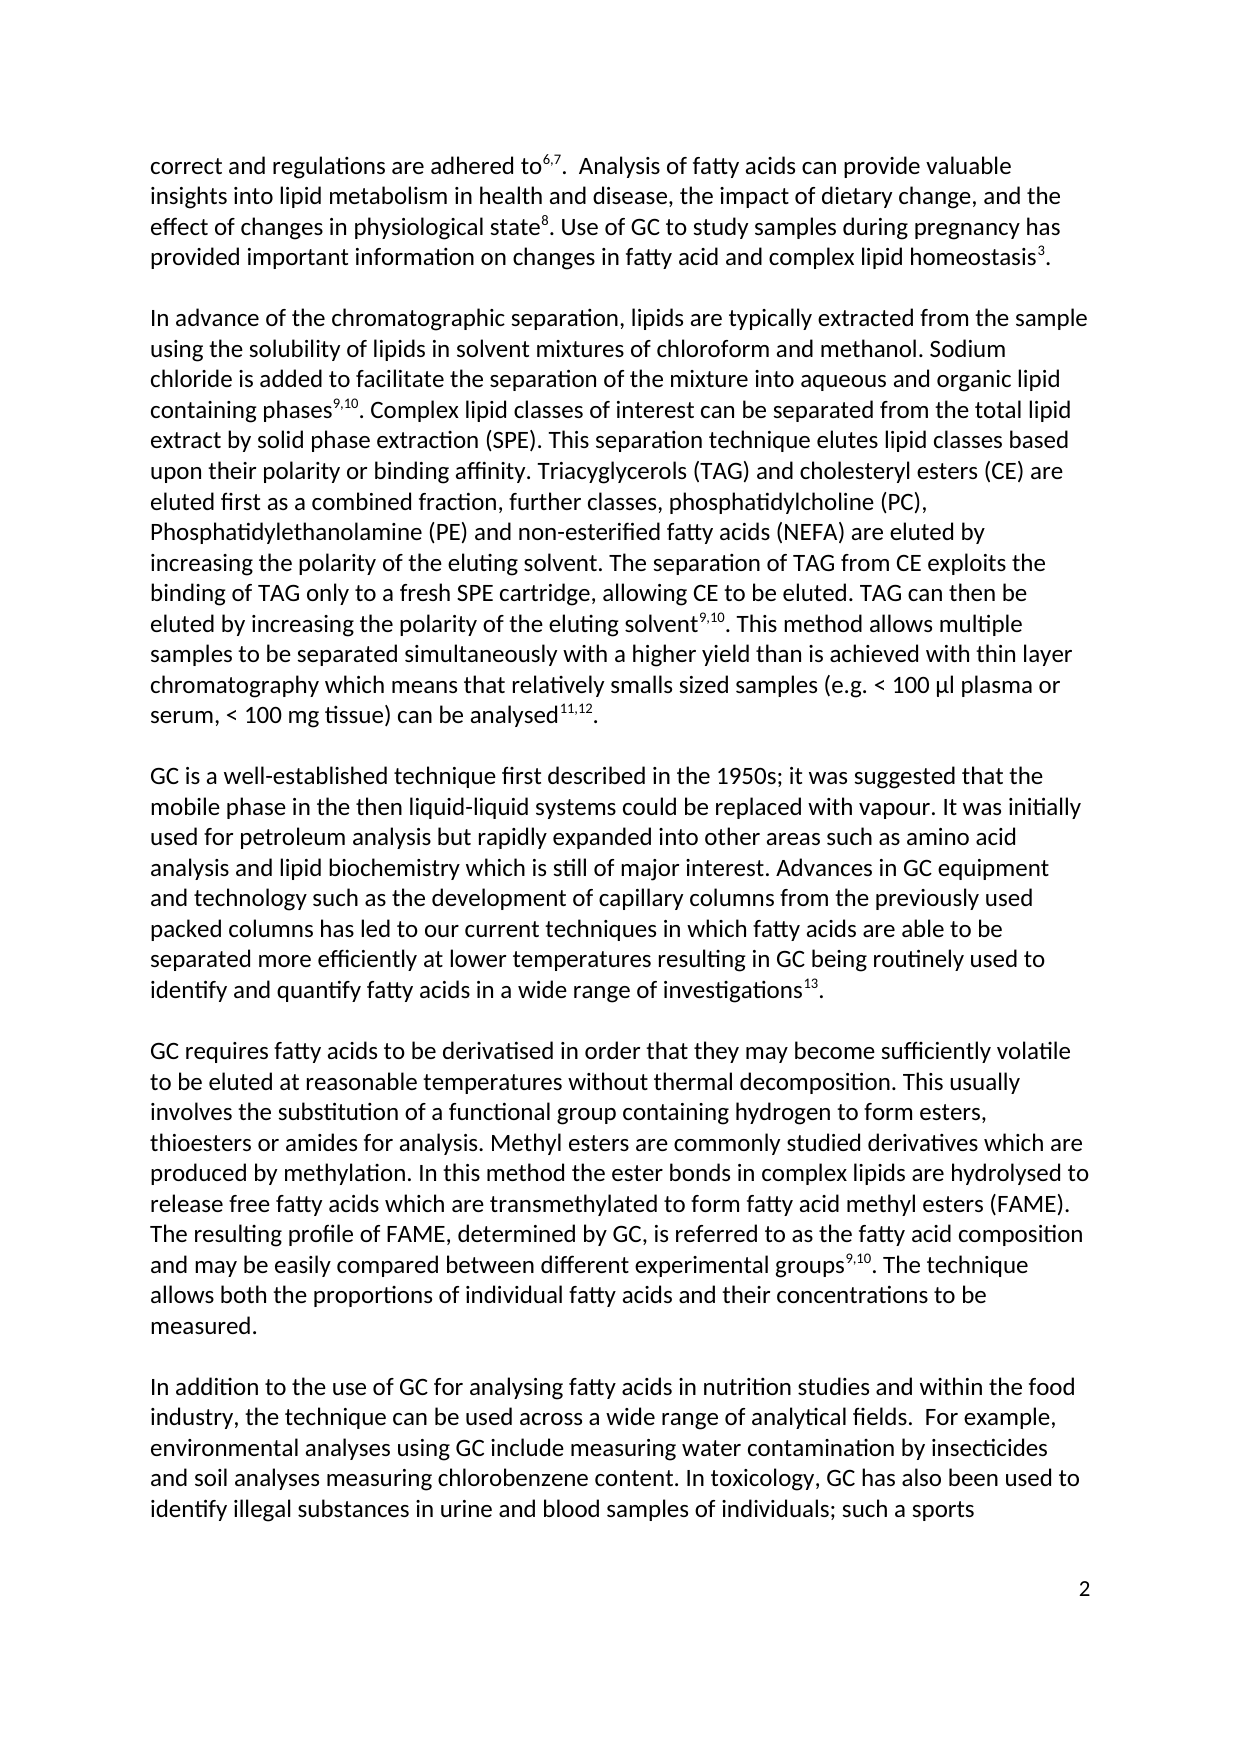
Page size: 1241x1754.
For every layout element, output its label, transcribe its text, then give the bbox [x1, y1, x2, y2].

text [150, 1371, 1090, 1523]
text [150, 150, 1090, 272]
text GC requires fatty acids to be derivatised in order that they may become sufficiently volatile to be eluted at reasonable temperatures without thermal decomposition. This usually involves the substitution of a functional group containing hydrogen to form esters, thioesters or amides for analysis. Methyl esters are commonly studied derivatives which are produced by methylation. In this method the ester bonds in complex lipids are hydrolysed to release free fatty acids which are transmethylated to form fatty acid methyl esters (FAME). The resulting profile of FAME, determined by GC, is referred to as the fatty acid composition and may be easily compared between different experimental groups9,10. The technique allows both the proportions of individual fatty acids and their concentrations to be measured. [150, 1035, 1090, 1340]
text GC is a well-established technique first described in the 1950s; it was suggested that the mobile phase in the then liquid-liquid systems could be replaced with vapour. It was initially used for petroleum analysis but rapidly expanded into other areas such as amino acid analysis and lipid biochemistry which is still of major interest. Advances in GC equipment and technology such as the development of capillary columns from the previously used packed columns has led to our current techniques in which fatty acids are able to be separated more efficiently at lower temperatures resulting in GC being routinely used to identify and quantify fatty acids in a wide range of investigations13. [150, 760, 1090, 1004]
text In advance of the chromatographic separation, lipids are typically extracted from the sample using the solubility of lipids in solvent mixtures of chloroform and methanol. Sodium chloride is added to facilitate the separation of the mixture into aqueous and organic lipid containing phases9,10. Complex lipid classes of interest can be separated from the total lipid extract by solid phase extraction (SPE). This separation technique elutes lipid classes based upon their polarity or binding affinity. Triacyglycerols (TAG) and cholesteryl esters (CE) are eluted first as a combined fraction, further classes, phosphatidylcholine (PC), Phosphatidylethanolamine (PE) and non-esterified fatty acids (NEFA) are eluted by increasing the polarity of the eluting solvent. The separation of TAG from CE exploits the binding of TAG only to a fresh SPE cartridge, allowing CE to be eluted. TAG can then be eluted by increasing the polarity of the eluting solvent9,10. This method allows multiple samples to be separated simultaneously with a higher yield than is achieved with thin layer chromatography which means that relatively smalls sized samples (e.g. < 100 µl plasma or serum, < 100 mg tissue) can be analysed11,12. [150, 303, 1090, 730]
